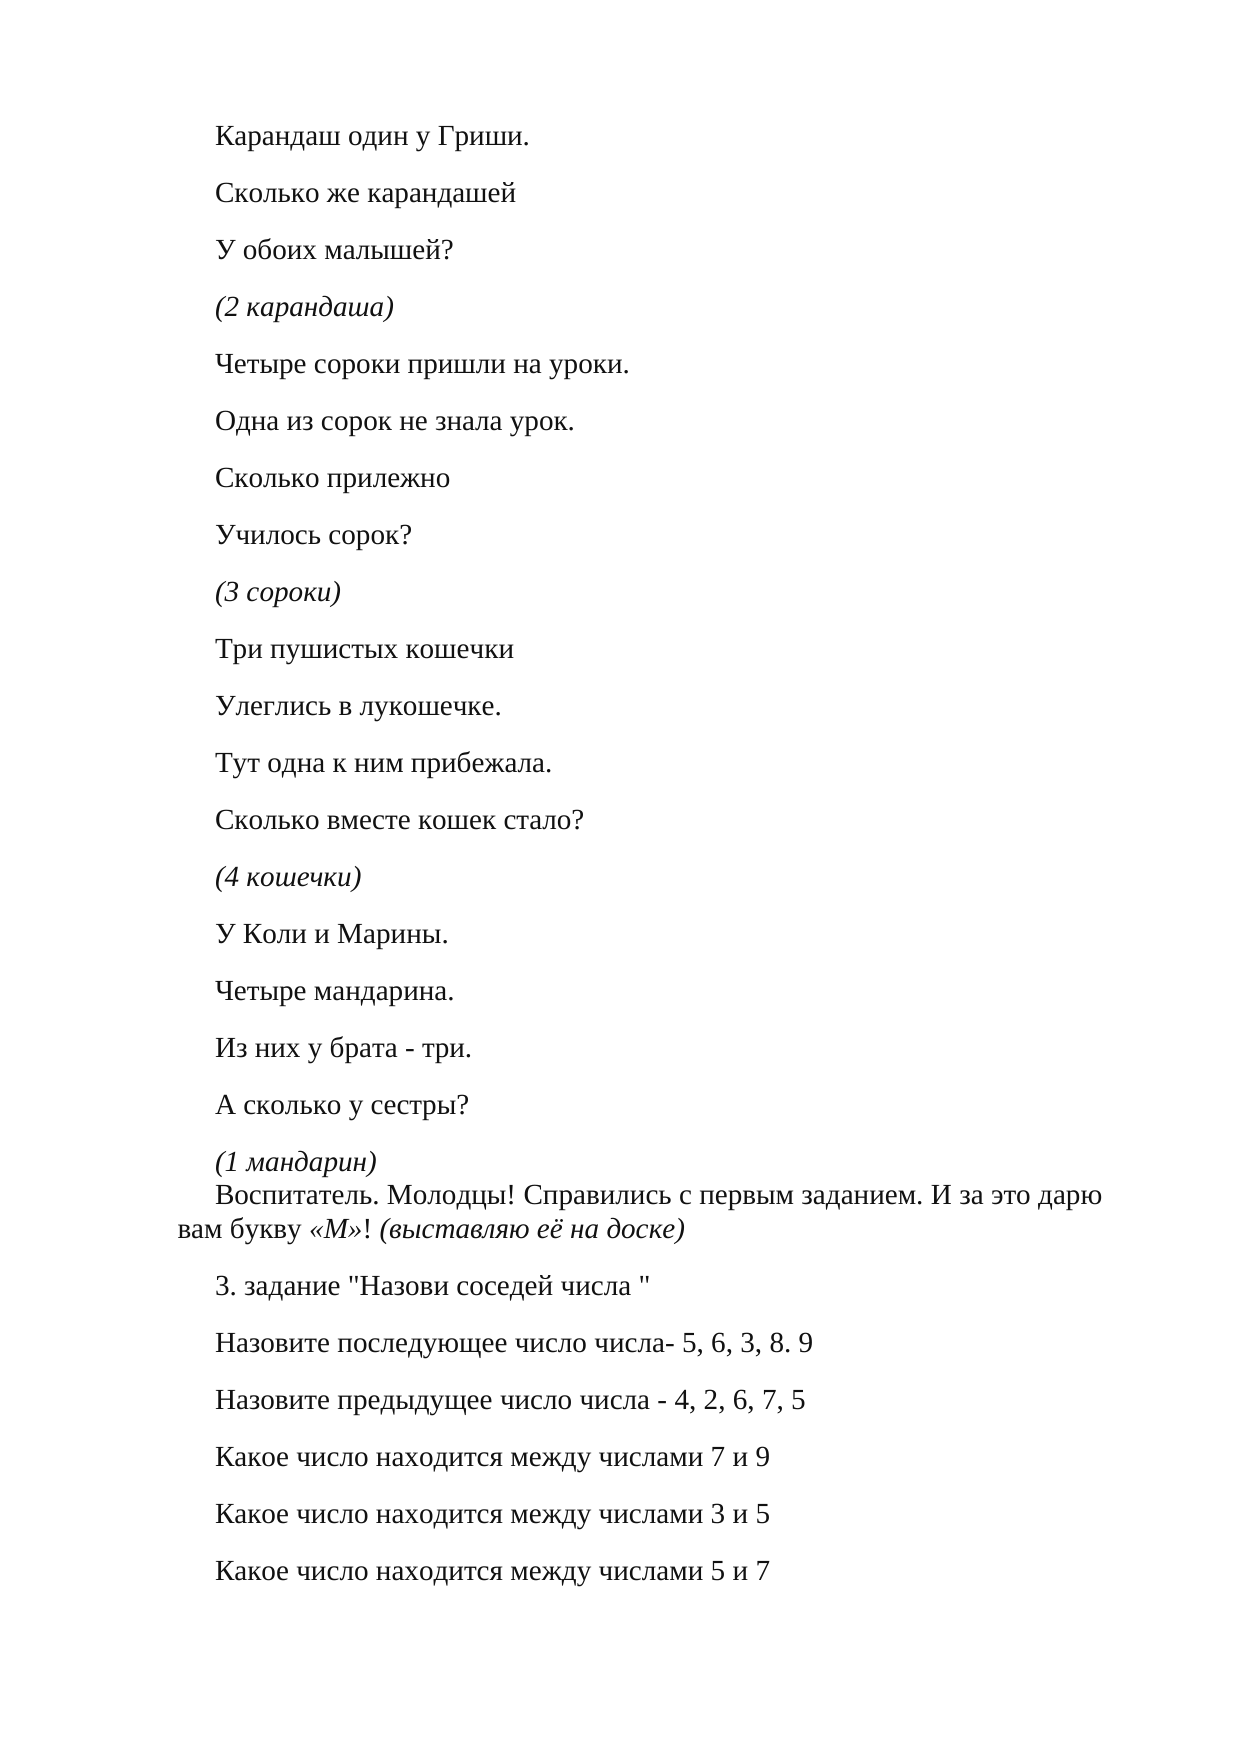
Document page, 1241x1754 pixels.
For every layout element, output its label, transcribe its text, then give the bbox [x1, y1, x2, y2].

text У обоих малышей? [177, 232, 1152, 266]
text Улеглись в лукошечке. [177, 688, 1152, 721]
text (1 мандарин) [177, 1144, 1152, 1177]
text (2 карандаша) [177, 289, 1152, 323]
text Сколько вместе кошек стало? [177, 802, 1152, 835]
text Сколько же карандашей [177, 175, 1152, 209]
text Училось сорок? [177, 517, 1152, 551]
text Какое число находится между числами 5 и 7 [177, 1553, 1152, 1586]
text Четыре мандарина. [177, 973, 1152, 1006]
text А сколько у сестры? [177, 1087, 1152, 1120]
text Из них у брата - три. [177, 1030, 1152, 1063]
text Карандаш один у Гриши. [177, 118, 1152, 152]
text Сколько прилежно [177, 460, 1152, 493]
text Три пушистых кошечки [177, 631, 1152, 664]
text Одна из сорок не знала урок. [177, 403, 1152, 437]
text Четыре сороки пришли на уроки. [177, 346, 1152, 379]
text Воспитатель. Молодцы! Справились с первым заданием. И за это дарю вам букву «М»! (выставляю её на доске) [177, 1177, 1152, 1244]
text Назовите предыдущее число числа - 4, 2, 6, 7, 5 [177, 1382, 1152, 1415]
text (3 сороки) [177, 574, 1152, 607]
text Тут одна к ним прибежала. [177, 745, 1152, 778]
text Какое число находится между числами 3 и 5 [177, 1496, 1152, 1529]
text Какое число находится между числами 7 и 9 [177, 1439, 1152, 1472]
text 3. задание "Назови соседей числа " [177, 1268, 1152, 1301]
text У Коли и Марины. [177, 916, 1152, 949]
text Назовите последующее число числа- 5, 6, 3, 8. 9 [177, 1325, 1152, 1358]
text (4 кошечки) [177, 859, 1152, 892]
